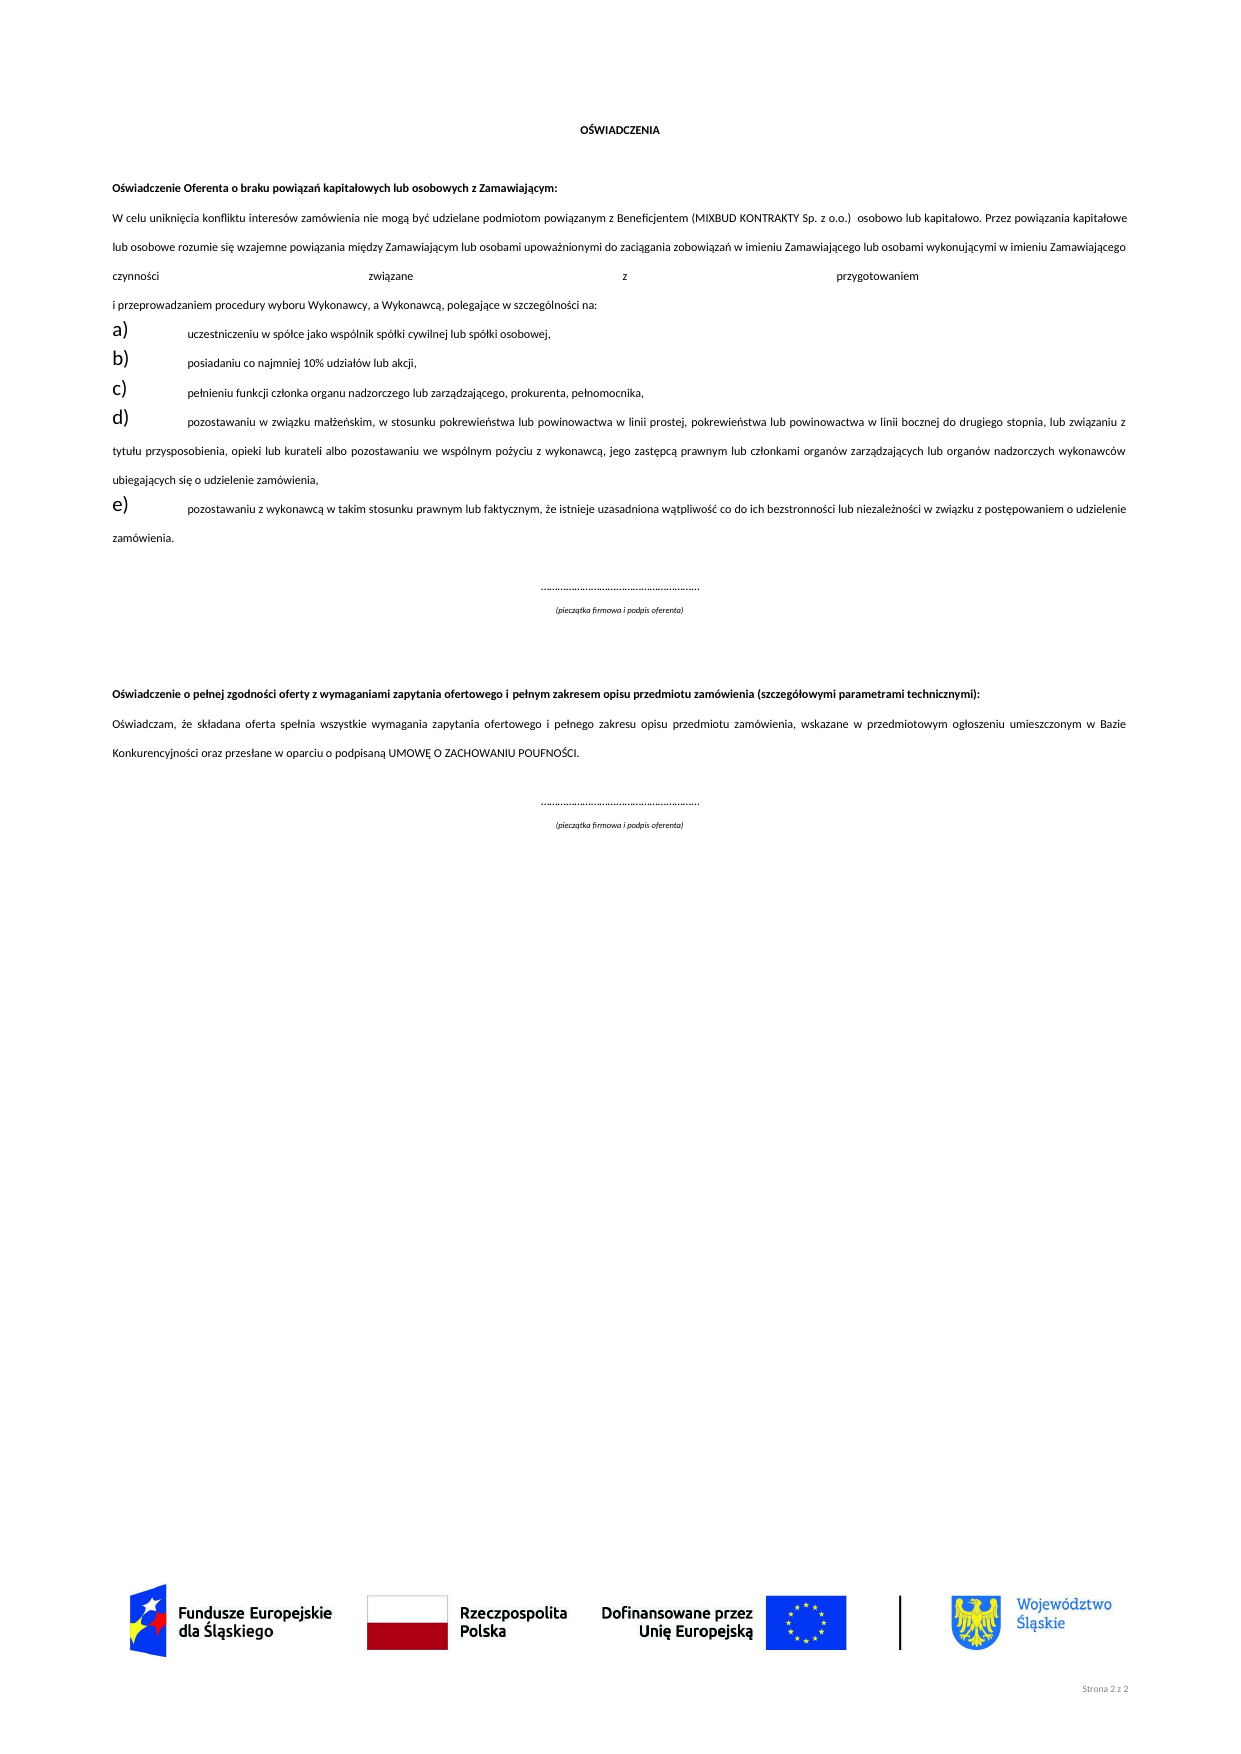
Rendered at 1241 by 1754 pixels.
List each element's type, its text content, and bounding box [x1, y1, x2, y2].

text OŚWIADCZENIA [112, 112, 1128, 138]
text (pieczątka firmowa i podpis oferenta) [112, 598, 1128, 615]
list pozostawaniu w związku małżeńskim, w stosunku pokrewieństwa lub powinowactwa w linii prostej, pokrewieństwa lub powinowactwa w linii bocznej do drugiego stopnia, lub związaniu z tytułu przysposobienia, opieki lub kurateli albo pozostawaniu we wspólnym pożyciu z wykonawcą, jego zastępcą prawnym lub członkami organów zarządzających lub organów nadzorczych wykonawców ubiegających się o udzielenie zamówienia, [112, 404, 1128, 488]
list uczestniczeniu w spółce jako wspólnik spółki cywilnej lub spółki osobowej, [112, 316, 1128, 342]
text Oświadczenie Oferenta o braku powiązań kapitałowych lub osobowych z Zamawiającym: [112, 171, 1128, 196]
text (pieczątka firmowa i podpis oferenta) [112, 812, 1128, 830]
text ………………………………………………… [112, 783, 1128, 808]
text ………………………………………………… [112, 568, 1128, 594]
text Oświadczam, że składana oferta spełnia wszystkie wymagania zapytania ofertowego i pełnego zakresu opisu przedmiotu zamówienia, wskazane w przedmiotowym ogłoszeniu umieszczonym w Bazie Konkurencyjności oraz przesłane w oparciu o podpisaną UMOWĘ O ZACHOWANIU POUFNOŚCI. [112, 706, 1128, 761]
text Oświadczenie o pełnej zgodności oferty z wymaganiami zapytania ofertowego i pełnym zakresem opisu przedmiotu zamówienia (szczegółowymi parametrami technicznymi): [112, 676, 1128, 702]
text W celu uniknięcia konfliktu interesów zamówienia nie mogą być udzielane podmiotom powiązanym z Beneficjentem (MIXBUD KONTRAKTY Sp. z o.o.) osobowo lub kapitałowo. Przez powiązania kapitałowe lub osobowe rozumie się wzajemne powiązania między Zamawiającym lub osobami upoważnionymi do zaciągania zobowiązań w imieniu Zamawiającego lub osobami wykonującymi w imieniu Zamawiającego czynności związane z przygotowaniem i przeprowadzaniem procedury wyboru Wykonawcy, a Wykonawcą, polegające w szczególności na: [112, 200, 1128, 313]
list posiadaniu co najmniej 10% udziałów lub akcji, [112, 346, 1128, 371]
list pozostawaniu z wykonawcą w takim stosunku prawnym lub faktycznym, że istnieje uzasadniona wątpliwość co do ich bezstronności lub niezależności w związku z postępowaniem o udzielenie zamówienia. [112, 491, 1128, 546]
picture [112, 1566, 1129, 1675]
list pełnieniu funkcji członka organu nadzorczego lub zarządzającego, prokurenta, pełnomocnika, [112, 375, 1128, 400]
